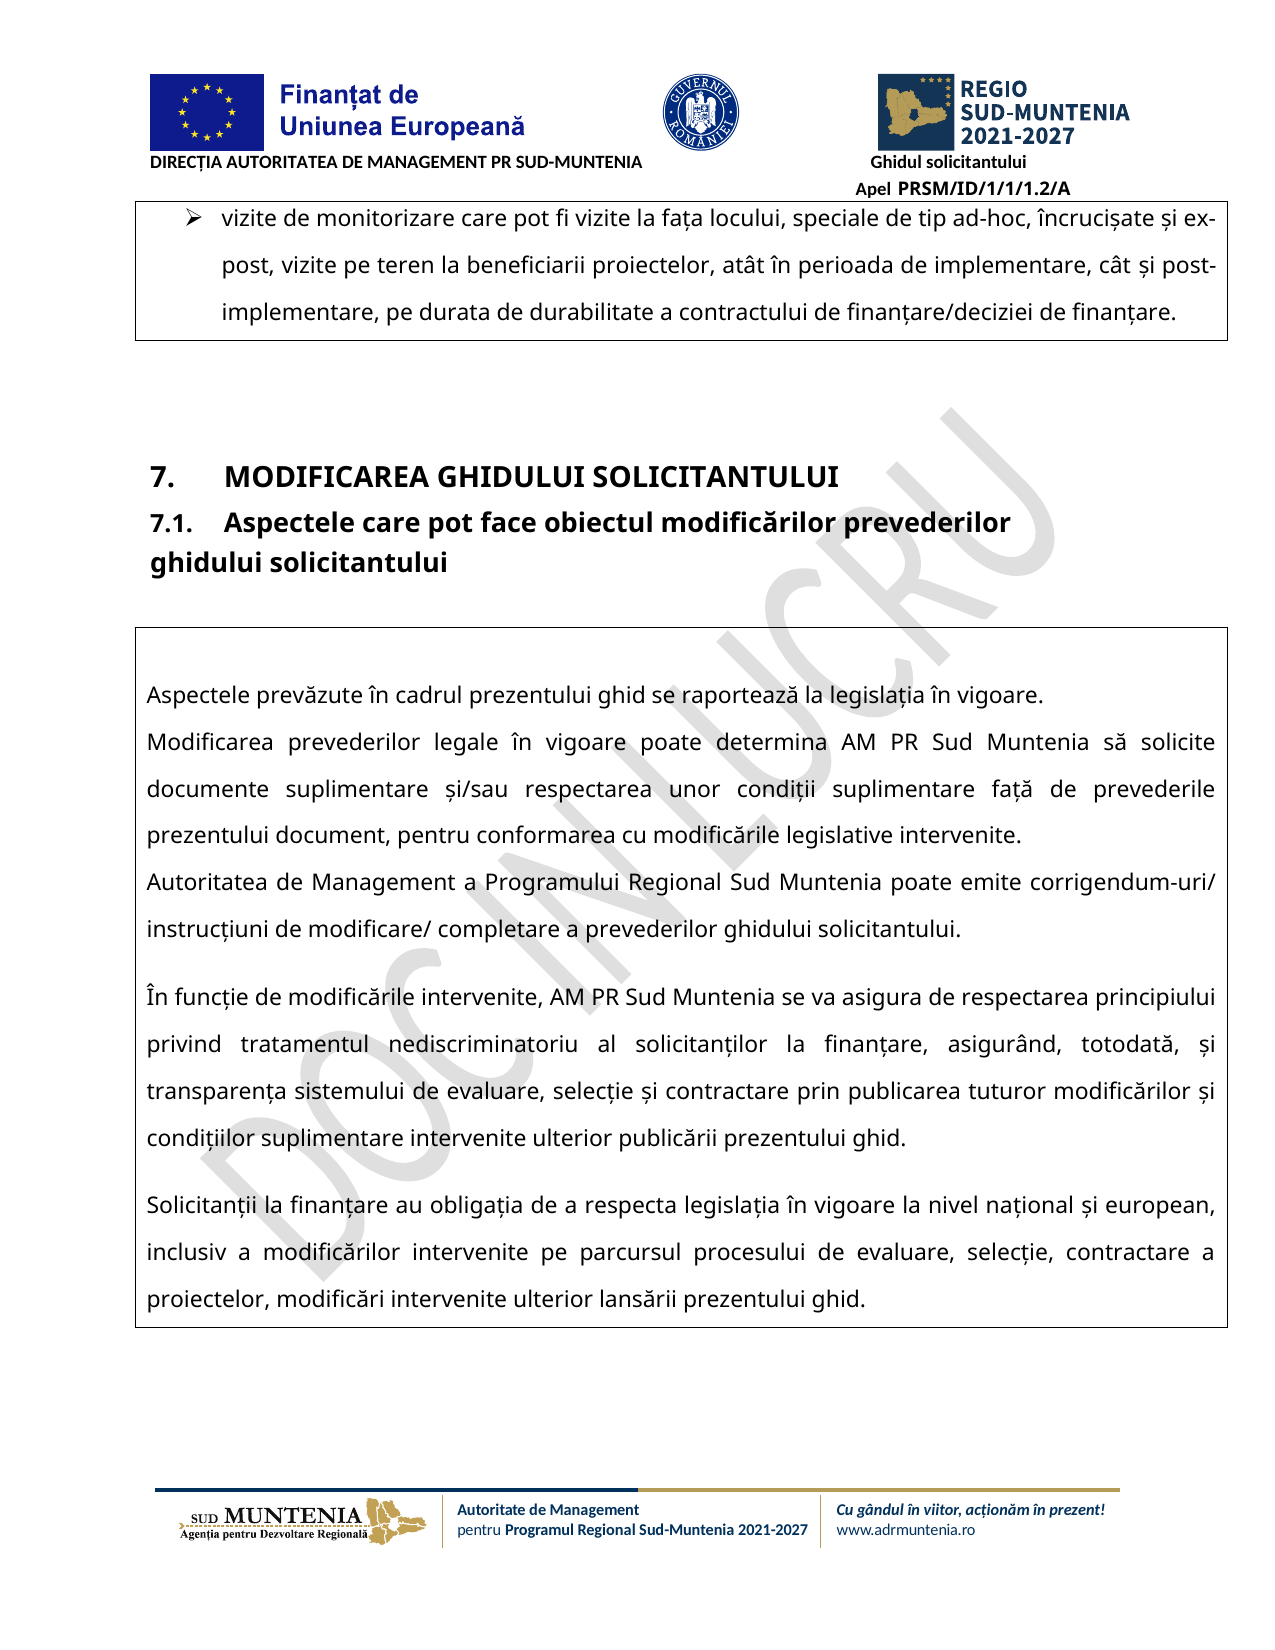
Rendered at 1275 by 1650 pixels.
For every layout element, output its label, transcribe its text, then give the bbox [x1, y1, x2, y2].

table_header Aspectele prevăzute în cadrul prezentului ghid se raportează la legislația în vigoare. Modificarea prevederilor legale în vigoare poate determina AM PR Sud Muntenia să solicite documente suplimentare și/sau respectarea unor condiții suplimentare față de prevederile prezentului document, pentru conformarea cu modificările legislative intervenite. Autoritatea de Management a Programului Regional Sud Muntenia poate emite corrigendum-uri/ instrucțiuni de modificare/ completare a prevederilor ghidului solicitantului. În funcție de modificările intervenite, AM PR Sud Muntenia se va asigura de respectarea principiului privind tratamentul nediscriminatoriu al solicitanților la finanțare, asigurând, totodată, și transparența sistemului de evaluare, selecție și contractare prin publicarea tuturor modificărilor și condițiilor suplimentare intervenite ulterior publicării prezentului ghid. Solicitanţii la finanțare au obligația de a respecta legislaţia în vigoare la nivel naţional şi european, inclusiv a modificărilor intervenite pe parcursul procesului de evaluare, selecție, contractare a proiectelor, modificări intervenite ulterior lansării prezentului ghid. [136, 628, 1227, 1327]
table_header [136, 202, 1227, 340]
subtitle 7.1. Aspectele care pot face obiectul modificărilor prevederilor ghidului solicitantului [150, 503, 1125, 580]
subtitle 7. MODIFICAREA GHIDULUI SOLICITANTULUI [150, 456, 1125, 496]
